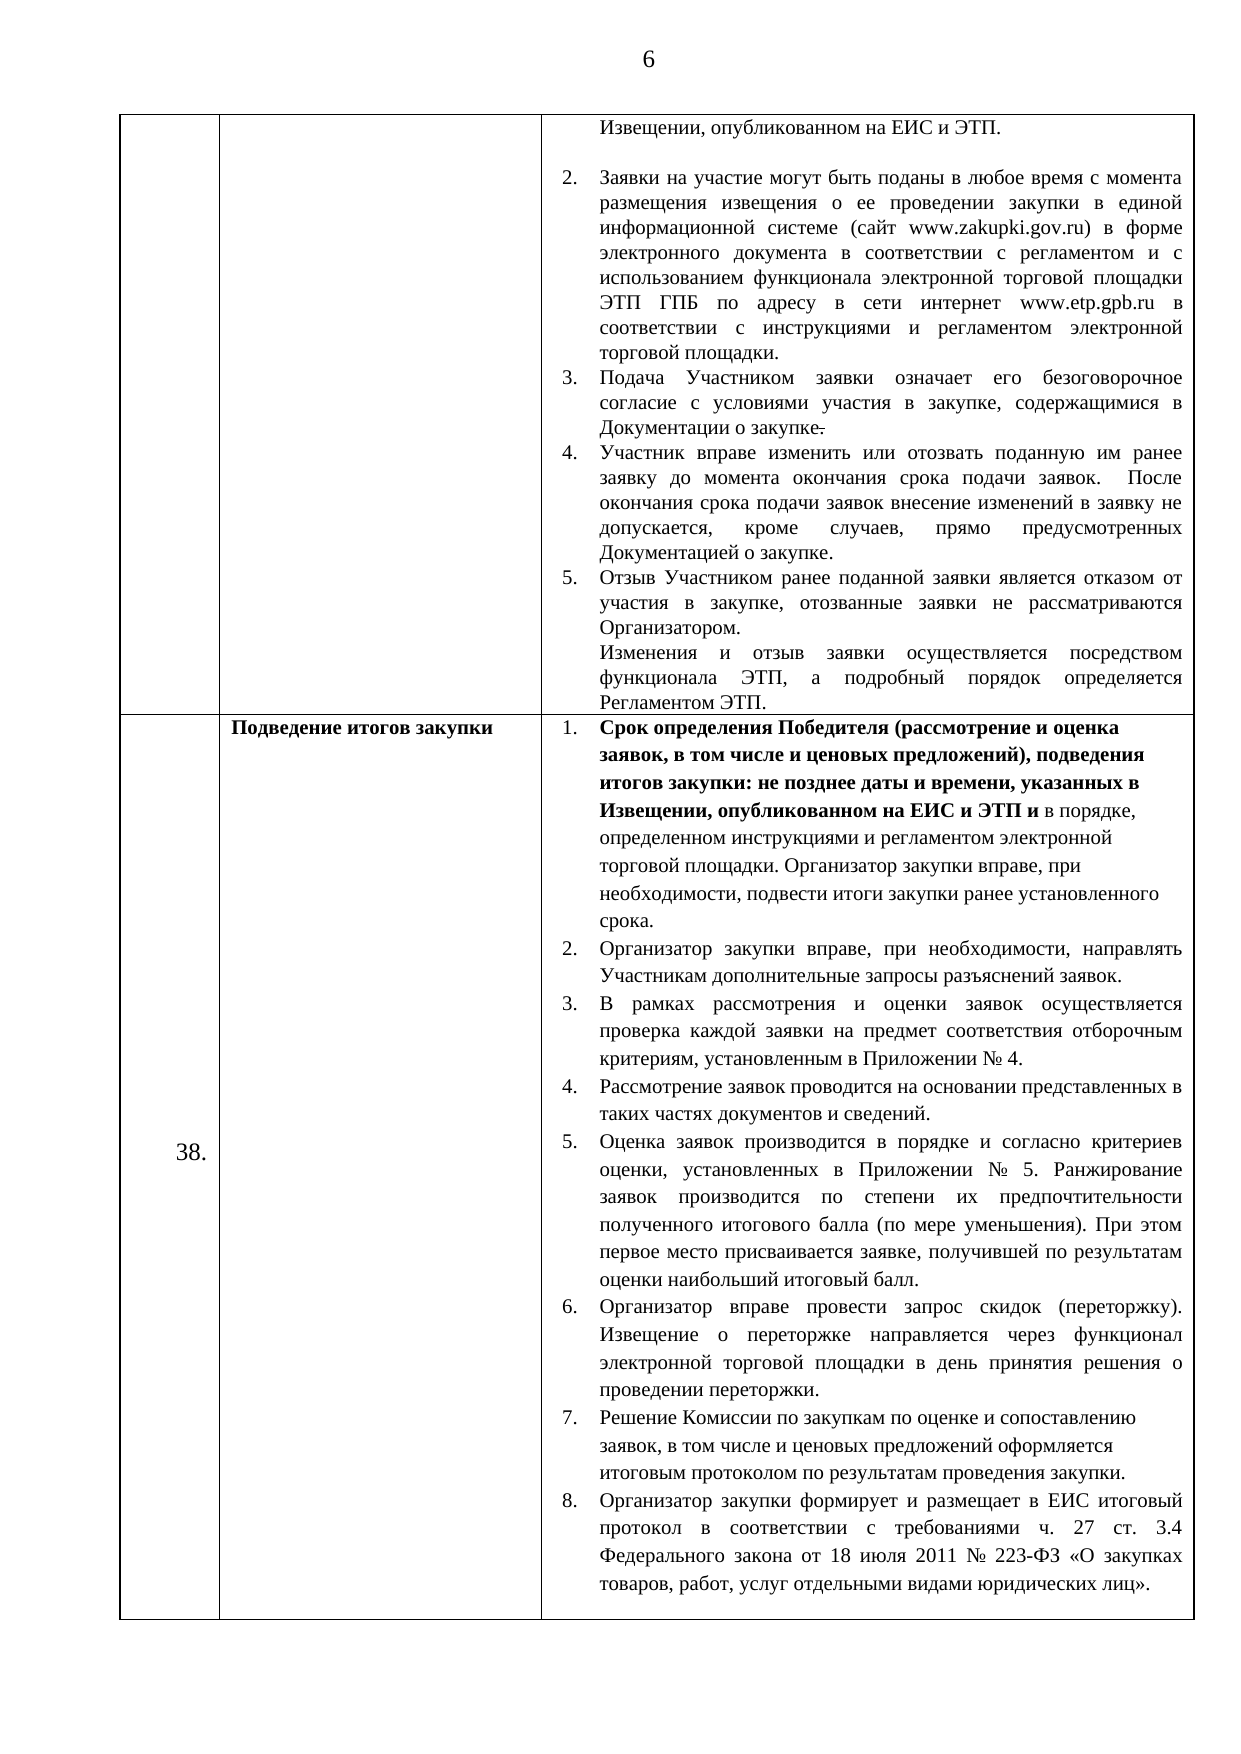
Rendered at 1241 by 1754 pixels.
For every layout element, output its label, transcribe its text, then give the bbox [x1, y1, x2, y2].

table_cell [542, 115, 1193, 714]
table_cell Подведение итогов закупки [220, 715, 541, 1619]
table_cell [220, 115, 541, 714]
table_cell [121, 115, 219, 714]
table_cell [121, 715, 219, 1619]
table_cell Срок определения Победителя (рассмотрение и оценка заявок, в том числе и ценовых предложений), подведения итогов закупки: не позднее даты и времени, указанных в Извещении, опубликованном на ЕИС и ЭТП и в порядке, определенном инструкциями и регламентом электронной торговой площадки. Организатор закупки вправе, при необходимости, подвести итоги закупки ранее установленного срока. Организатор закупки вправе, при необходимости, направлять Участникам дополнительные запросы разъяснений заявок. В рамках рассмотрения и оценки заявок осуществляется проверка каждой заявки на предмет соответствия отборочным критериям, установленным в Приложении № 4. Рассмотрение заявок проводится на основании представленных в таких частях документов и сведений. Оценка заявок производится в порядке и согласно критериев оценки, установленных в Приложении № 5. Ранжирование заявок производится по степени их предпочтительности полученного итогового балла (по мере уменьшения). При этом первое место присваивается заявке, получившей по результатам оценки наибольший итоговый балл. Организатор вправе провести запрос скидок (переторжку). Извещение о переторжке направляется через функционал электронной торговой площадки в день принятия решения о проведении переторжки. Решение Комиссии по закупкам по оценке и сопоставлению заявок, в том числе и ценовых предложений оформляется итоговым протоколом по результатам проведения закупки. Организатор закупки формирует и размещает в ЕИС итоговый протокол в соответствии с требованиями ч. 27 ст. 3.4 Федерального закона от 18 июля 2011 № 223-ФЗ «О закупках товаров, работ, услуг отдельными видами юридических лиц». [542, 715, 1193, 1619]
